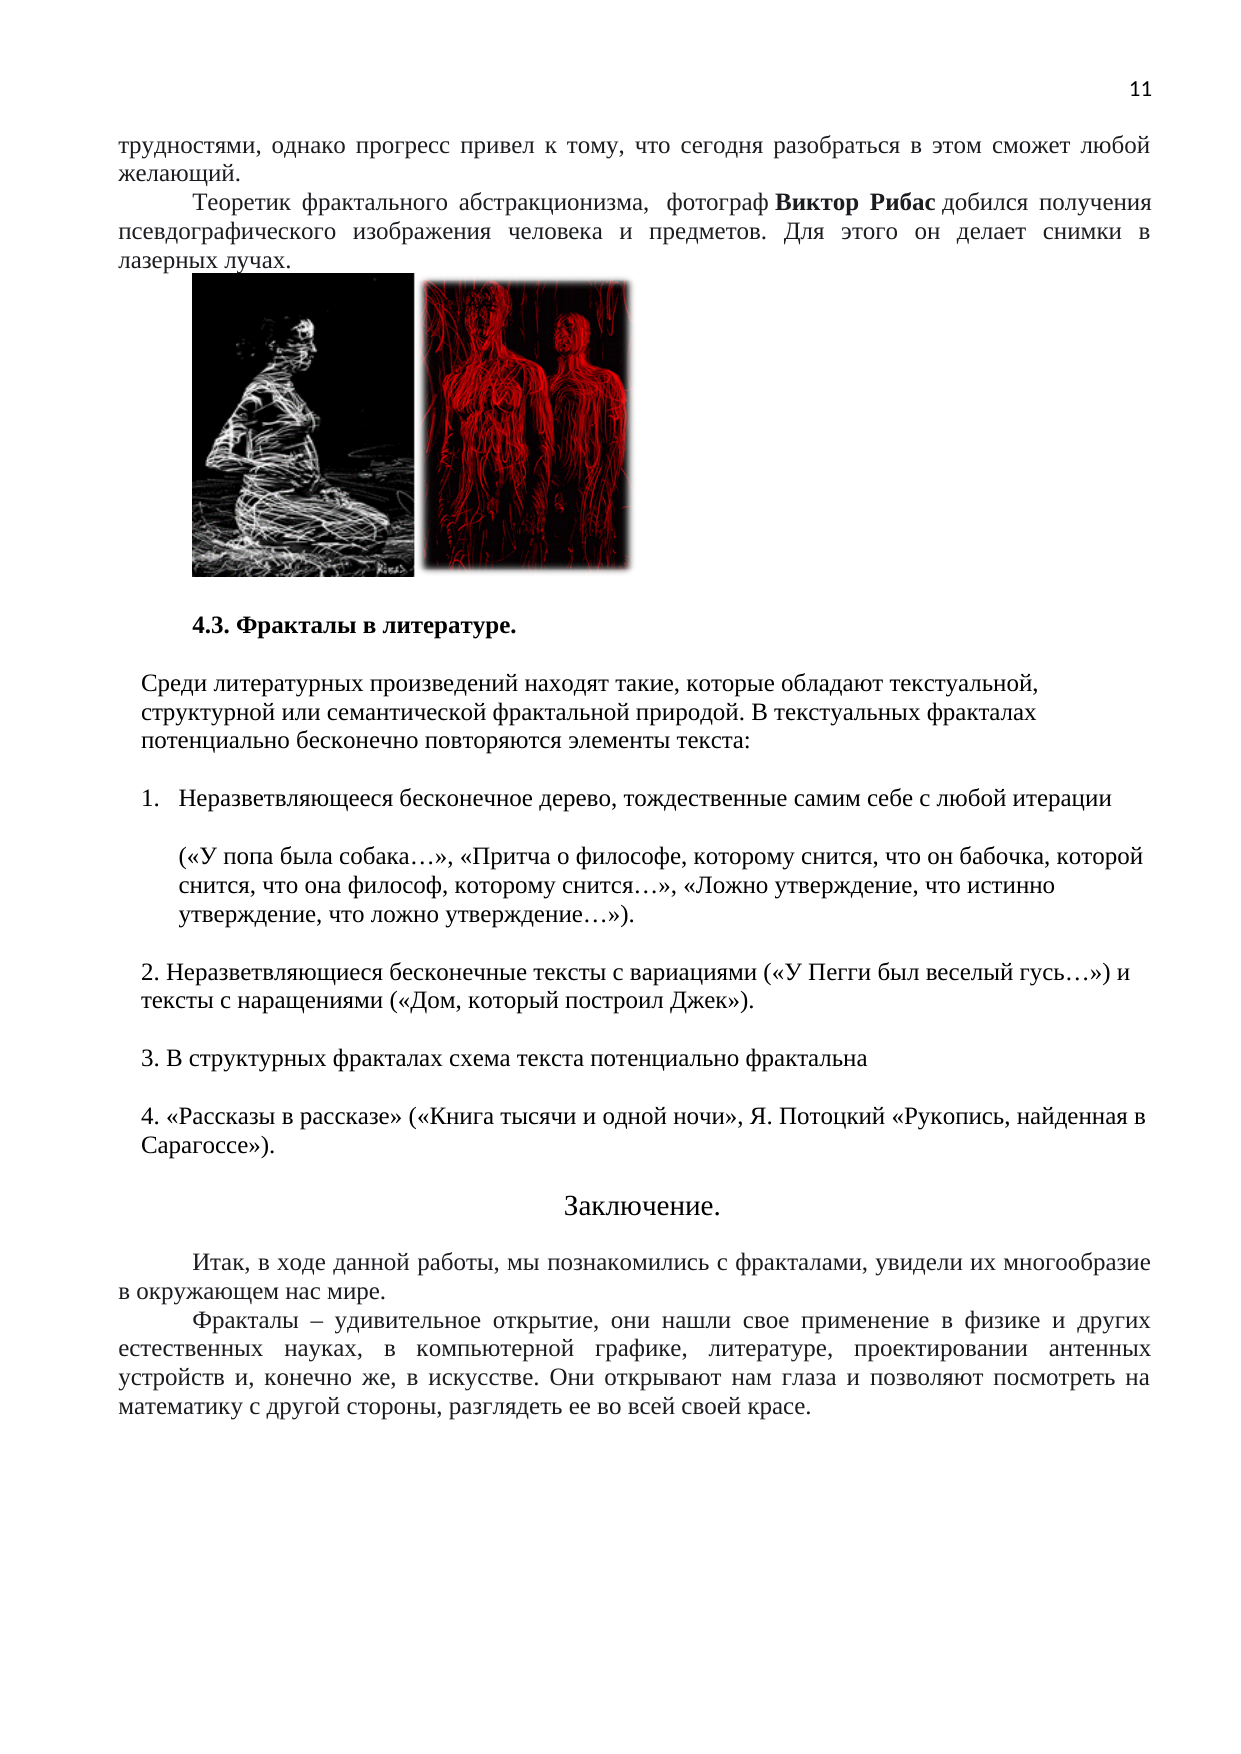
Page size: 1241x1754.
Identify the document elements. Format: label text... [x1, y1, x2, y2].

text Теоретик фрактального абстракционизма, фотограф Виктор Рибас добился получения псевдографического изображения человека и предметов. Для этого он делает снимки в лазерных лучах. [118, 187, 1152, 273]
text 3. В структурных фракталах схема текста потенциально фрактальна [141, 1043, 1152, 1072]
picture [192, 273, 637, 577]
subtitle Фракталы в литературе. [192, 610, 1152, 639]
text Среди литературных произведений находят такие, которые обладают текстуальной, структурной или семантической фрактальной природой. В текстуальных фракталах потенциально бесконечно повторяются элементы текста: [141, 668, 1152, 754]
text 4. «Рассказы в рассказе» («Книга тысячи и одной ночи», Я. Потоцкий «Рукопись, найденная в Сарагоссе»). [141, 1101, 1152, 1159]
text Заключение. [118, 1188, 1152, 1221]
text Фракталы – удивительное открытие, они нашли свое применение в физике и других естественных науках, в компьютерной графике, литературе, проектировании антенных устройств и, конечно же, в искусстве. Они открывают нам глаза и позволяют посмотреть на математику с другой стороны, разглядеть ее во всей своей красе. [118, 1305, 1152, 1420]
text Итак, в ходе данной работы, мы познакомились с фракталами, увидели их многообразие в окружающем нас мире. [118, 1247, 1152, 1305]
text 2. Неразветвляющиеся бесконечные тексты с вариациями («У Пегги был веселый гусь…») и тексты с наращениями («Дом, который построил Джек»). [141, 957, 1152, 1014]
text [118, 130, 1152, 187]
text («У попа была собака…», «Притча о философе, которому снится, что он бабочка, которой снится, что она философ, которому снится…», «Ложно утверждение, что истинно утверждение, что ложно утверждение…»). [178, 841, 1152, 927]
list Неразветвляющееся бесконечное дерево, тождественные самим себе с любой итерации [141, 783, 1152, 812]
